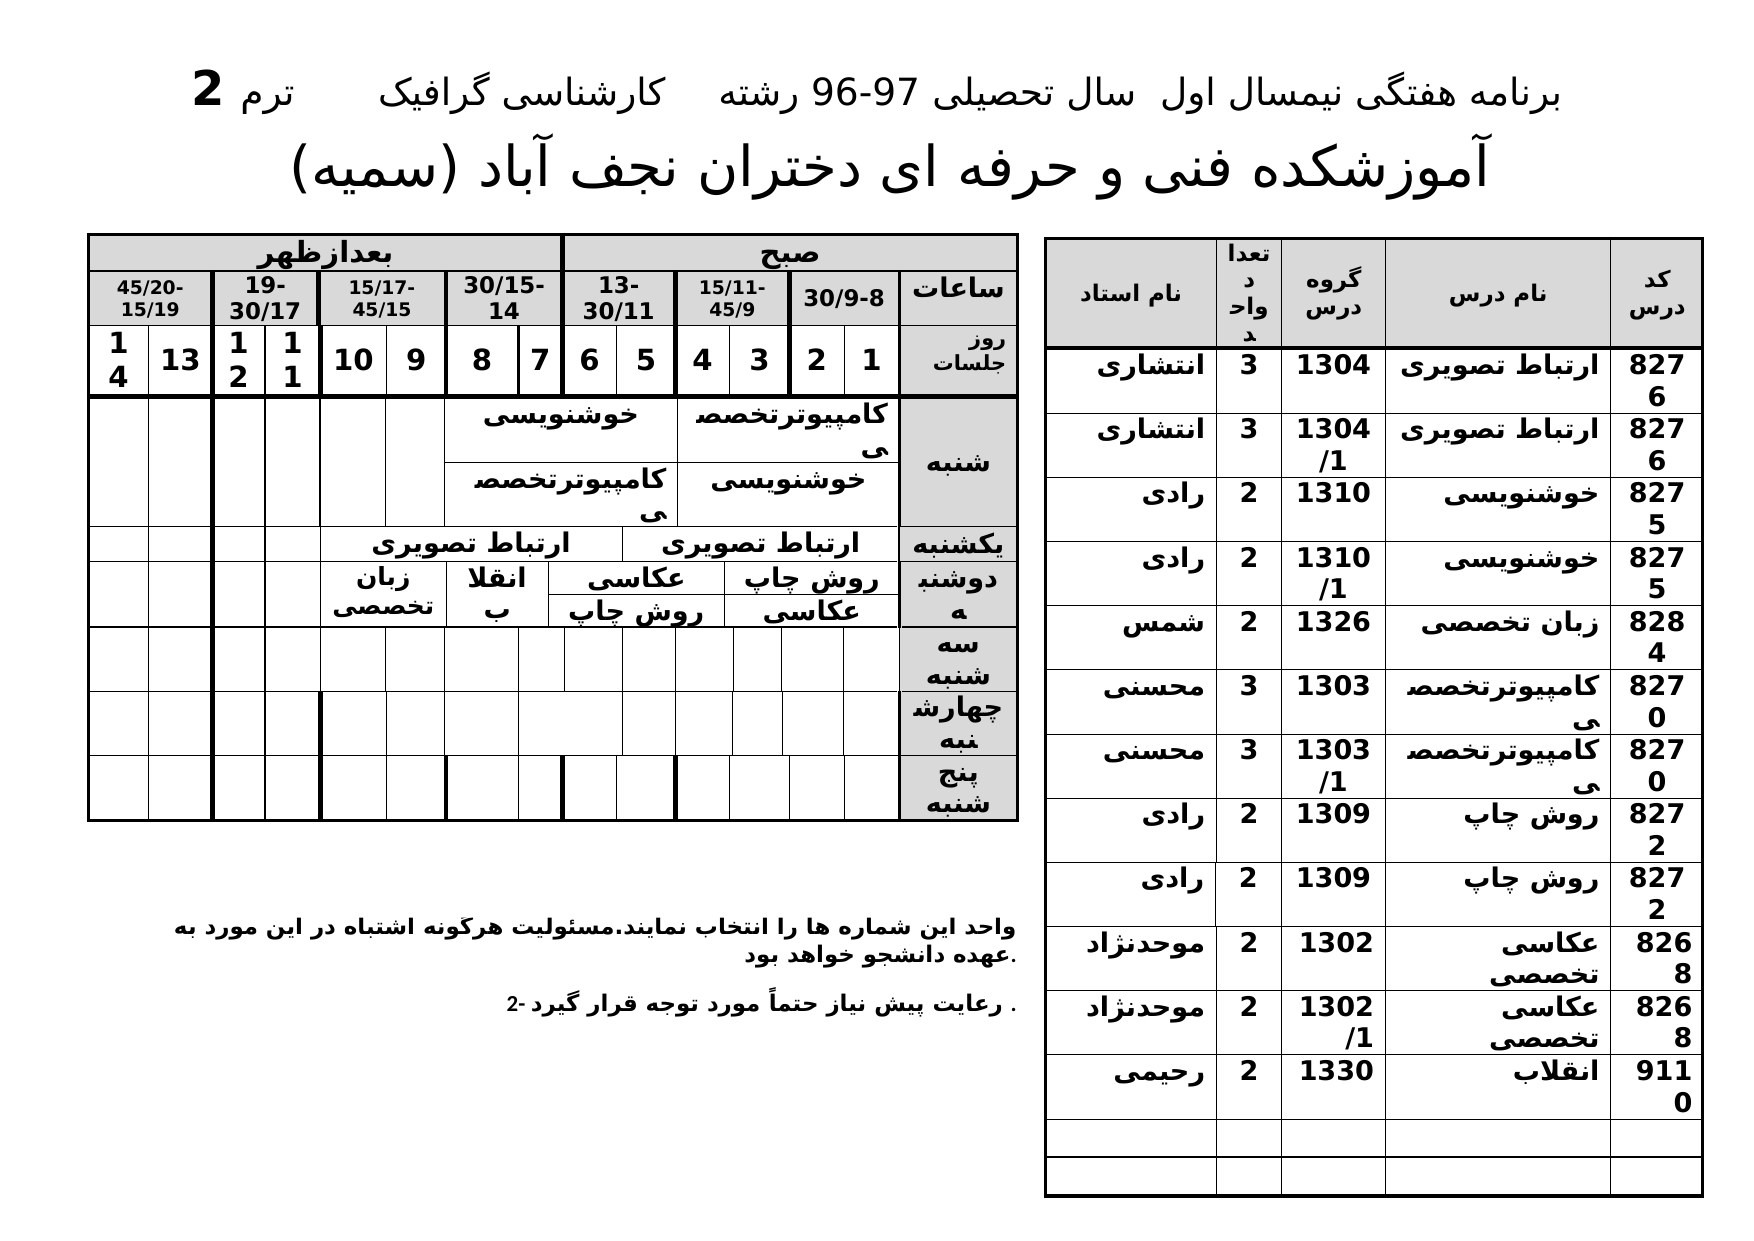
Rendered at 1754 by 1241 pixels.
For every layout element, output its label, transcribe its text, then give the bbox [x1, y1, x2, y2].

text برنامه هفتگی نیمسال اول سال تحصیلی 97-96 رشته کارشناسی گرافیک ترم 2 [75, 75, 1679, 113]
text آموزشکده فنی و حرفه ای دختران نجف آباد (سمیه) [75, 134, 1679, 200]
